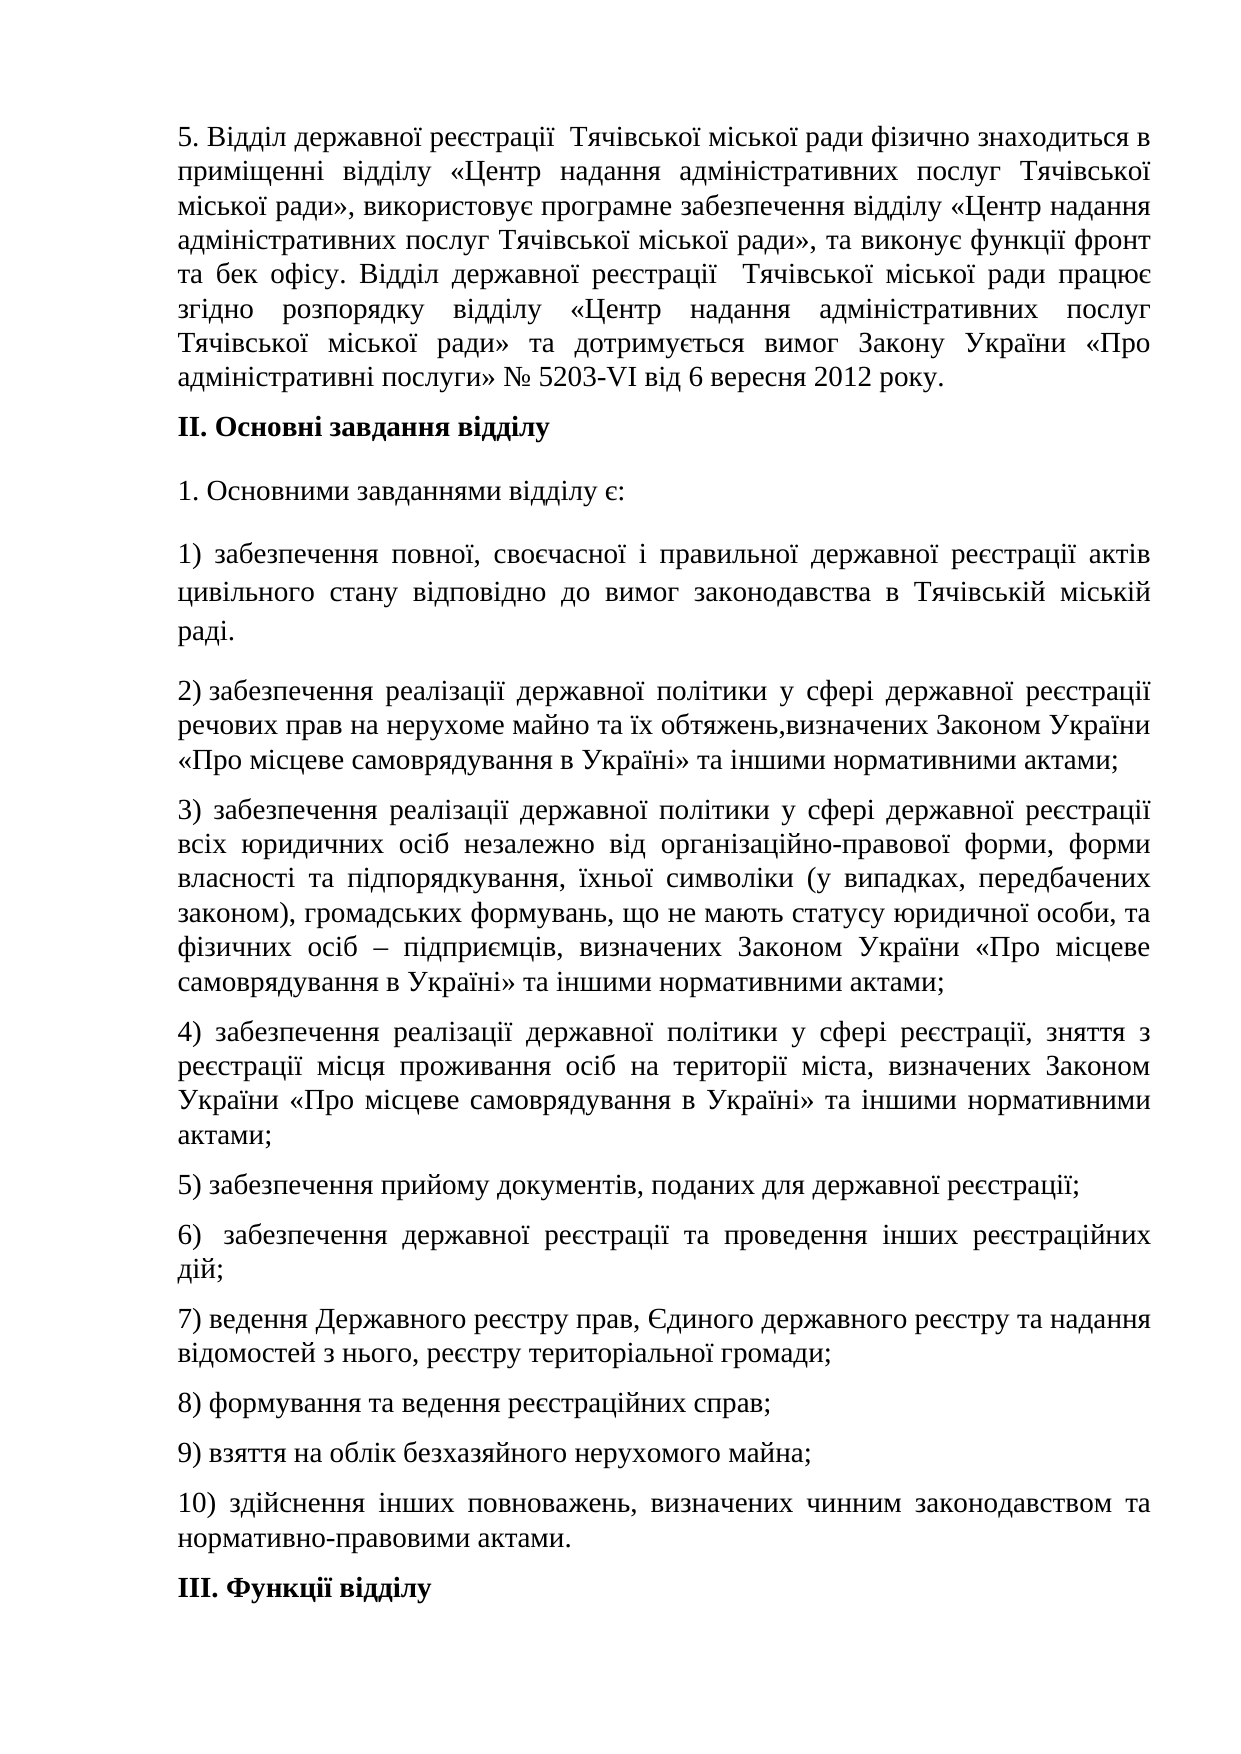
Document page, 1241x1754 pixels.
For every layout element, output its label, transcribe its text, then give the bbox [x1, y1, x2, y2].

text 4) забезпечення реалізації державної політики у сфері реєстрації, зняття з реєстрації місця проживання осіб на території міста, визначених Законом України «Про місцеве самоврядування в Україні» та іншими нормативними актами; [177, 1013, 1152, 1150]
text 1. Основними завданнями відділу є: [177, 472, 1152, 507]
text 5) забезпечення прийому документів, поданих для державної реєстрації; [177, 1166, 1152, 1200]
text 1) забезпечення повної, своєчасної і правильної державної реєстрації актів цивільного стану відповідно до вимог законодавства в Тячівській міській раді. [177, 536, 1152, 646]
text 2) забезпечення реалізації державної політики у сфері державної реєстрації речових прав на нерухоме майно та їх обтяжень,визначених Законом України «Про місцеве самоврядування в Україні» та іншими нормативними актами; [177, 672, 1152, 775]
text 6) забезпечення державної реєстрації та проведення інших реєстраційних дій; [177, 1216, 1152, 1285]
text 8) формування та ведення реєстраційних справ; [177, 1385, 1152, 1419]
text 5. Відділ державної реєстрації Тячівської міської ради фізично знаходиться в приміщенні відділу «Центр надання адміністративних послуг Тячівської міської ради», використовує програмне забезпечення відділу «Центр надання адміністративних послуг Тячівської міської ради», та виконує функції фронт та бек офісу. Відділ державної реєстрації Тячівської міської ради працює згідно розпорядку відділу «Центр надання адміністративних послуг Тячівської міської ради» та дотримується вимог Закону України «Про адміністративні послуги» № 5203-VI від 6 вересня 2012 року. [177, 118, 1152, 393]
text ІІІ. Функції відділу [177, 1569, 1152, 1603]
text 10) здійснення інших повноважень, визначених чинним законодавством та нормативно-правовими актами. [177, 1485, 1152, 1553]
text 7) ведення Державного реєстру прав, Єдиного державного реєстру та надання відомостей з нього, реєстру територіальної громади; [177, 1300, 1152, 1369]
text 9) взяття на облік безхазяйного нерухомого майна; [177, 1435, 1152, 1469]
text ІІ. Основні завдання відділу [177, 409, 1152, 443]
text 3) забезпечення реалізації державної політики у сфері державної реєстрації всіх юридичних осіб незалежно від організаційно-правової форми, форми власності та підпорядкування, їхньої символіки (у випадках, передбачених законом), громадських формувань, що не мають статусу юридичної особи, та фізичних осіб – підприємців, визначених Законом України «Про місцеве самоврядування в Україні» та іншими нормативними актами; [177, 791, 1152, 997]
